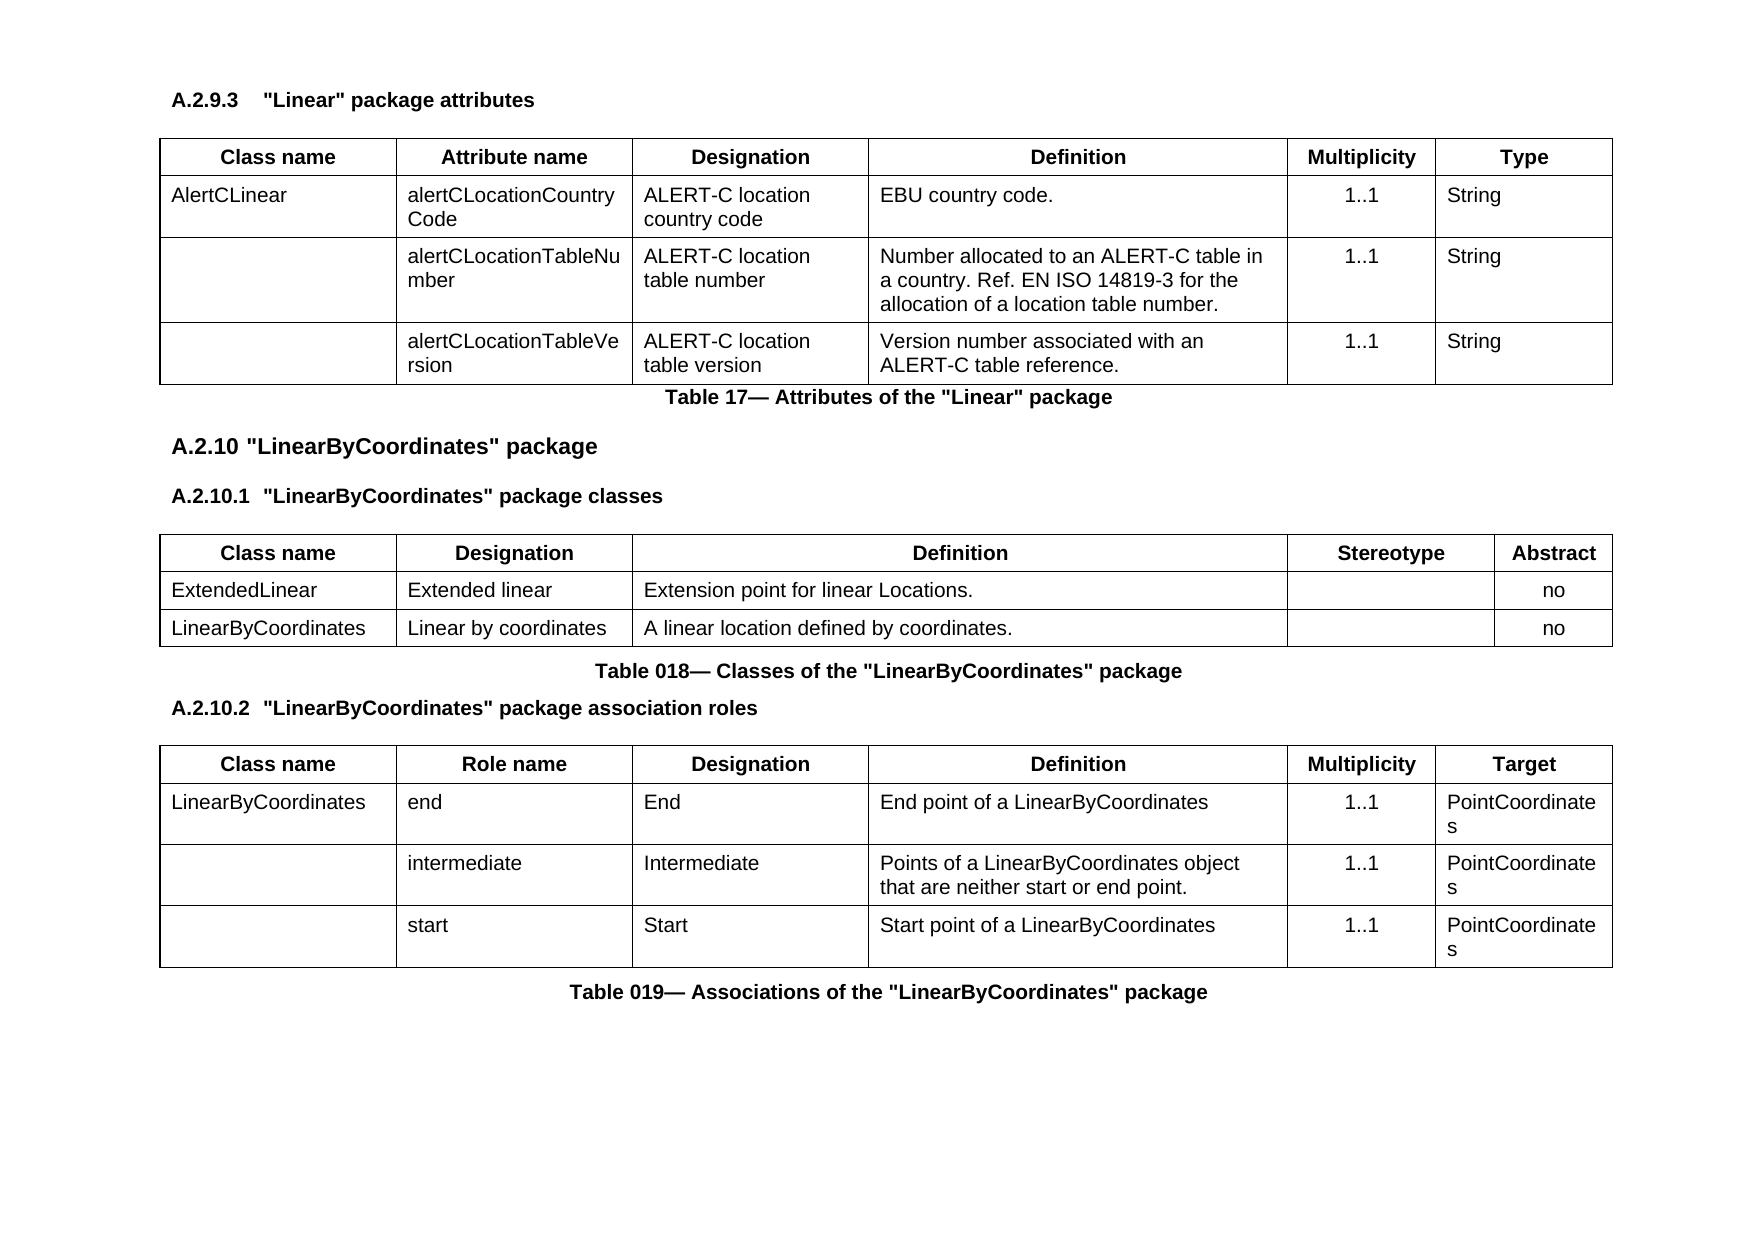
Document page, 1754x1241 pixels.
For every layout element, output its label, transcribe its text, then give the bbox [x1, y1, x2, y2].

table_cell start [397, 906, 632, 967]
table_header Type [1436, 139, 1612, 175]
table_cell 1..1 [1288, 238, 1435, 322]
table_cell [161, 906, 396, 967]
table_header Designation [397, 535, 632, 571]
table_cell Intermediate [633, 845, 868, 905]
table_header Definition [869, 746, 1287, 782]
table_cell [161, 238, 396, 322]
table_cell no [1495, 610, 1612, 646]
table_header Attribute name [397, 139, 632, 175]
table_cell no [1495, 572, 1612, 608]
table_cell [161, 845, 396, 905]
table_cell end [397, 784, 632, 844]
table_cell [1288, 572, 1494, 608]
table_cell 1..1 [1288, 845, 1435, 905]
table_cell LinearByCoordinates [161, 784, 396, 844]
table_cell PointCoordinates [1436, 906, 1612, 967]
table_header Target [1436, 746, 1612, 782]
table_cell String [1436, 176, 1612, 237]
table_cell LinearByCoordinates [161, 610, 396, 646]
table_cell alertCLocationCountryCode [397, 176, 632, 237]
table_cell Number allocated to an ALERT-C table in a country. Ref. EN ISO 14819-3 for the allocation of a location table number. [869, 238, 1287, 322]
table_cell Linear by coordinates [397, 610, 632, 646]
table_cell alertCLocationTableVersion [397, 323, 632, 383]
table_cell ALERT-C location country code [633, 176, 868, 237]
table_cell [161, 323, 396, 383]
text "LinearByCoordinates" package association roles [171, 696, 1606, 720]
table_cell String [1436, 323, 1612, 383]
table_cell Start [633, 906, 868, 967]
text "LinearByCoordinates" package [171, 433, 1606, 459]
table_header Definition [869, 139, 1287, 175]
table_cell Points of a LinearByCoordinates object that are neither start or end point. [869, 845, 1287, 905]
table_cell A linear location defined by coordinates. [633, 610, 1287, 646]
table_header Class name [161, 746, 396, 782]
table_header Class name [161, 139, 396, 175]
table_cell 1..1 [1288, 906, 1435, 967]
table_cell EBU country code. [869, 176, 1287, 237]
table_header Designation [633, 746, 868, 782]
text "LinearByCoordinates" package classes [171, 484, 1606, 508]
table_header Definition [633, 535, 1287, 571]
text "Linear" package attributes [171, 89, 1606, 113]
table_cell ExtendedLinear [161, 572, 396, 608]
title Table 18— Classes of the "LinearByCoordinates" package [171, 659, 1606, 683]
table_header Multiplicity [1288, 139, 1435, 175]
table_cell intermediate [397, 845, 632, 905]
table_header Multiplicity [1288, 746, 1435, 782]
title Table 19— Associations of the "LinearByCoordinates" package [171, 980, 1606, 1004]
text Table 17— Attributes of the "Linear" package [171, 385, 1606, 408]
table_header Abstract [1495, 535, 1612, 571]
table_cell AlertCLinear [161, 176, 396, 237]
table_header Designation [633, 139, 868, 175]
table_cell 1..1 [1288, 784, 1435, 844]
table_cell Extended linear [397, 572, 632, 608]
table_cell PointCoordinates [1436, 845, 1612, 905]
table_cell End point of a LinearByCoordinates [869, 784, 1287, 844]
table_cell PointCoordinates [1436, 784, 1612, 844]
table_cell End [633, 784, 868, 844]
table_header Role name [397, 746, 632, 782]
table_cell String [1436, 238, 1612, 322]
table_cell Version number associated with an ALERT-C table reference. [869, 323, 1287, 383]
table_cell ALERT-C location table number [633, 238, 868, 322]
table_cell Extension point for linear Locations. [633, 572, 1287, 608]
table_cell [1288, 610, 1494, 646]
table_cell ALERT-C location table version [633, 323, 868, 383]
table_header Class name [161, 535, 396, 571]
table_cell alertCLocationTableNumber [397, 238, 632, 322]
table_header Stereotype [1288, 535, 1494, 571]
table_cell Start point of a LinearByCoordinates [869, 906, 1287, 967]
table_cell 1..1 [1288, 323, 1435, 383]
table_cell 1..1 [1288, 176, 1435, 237]
